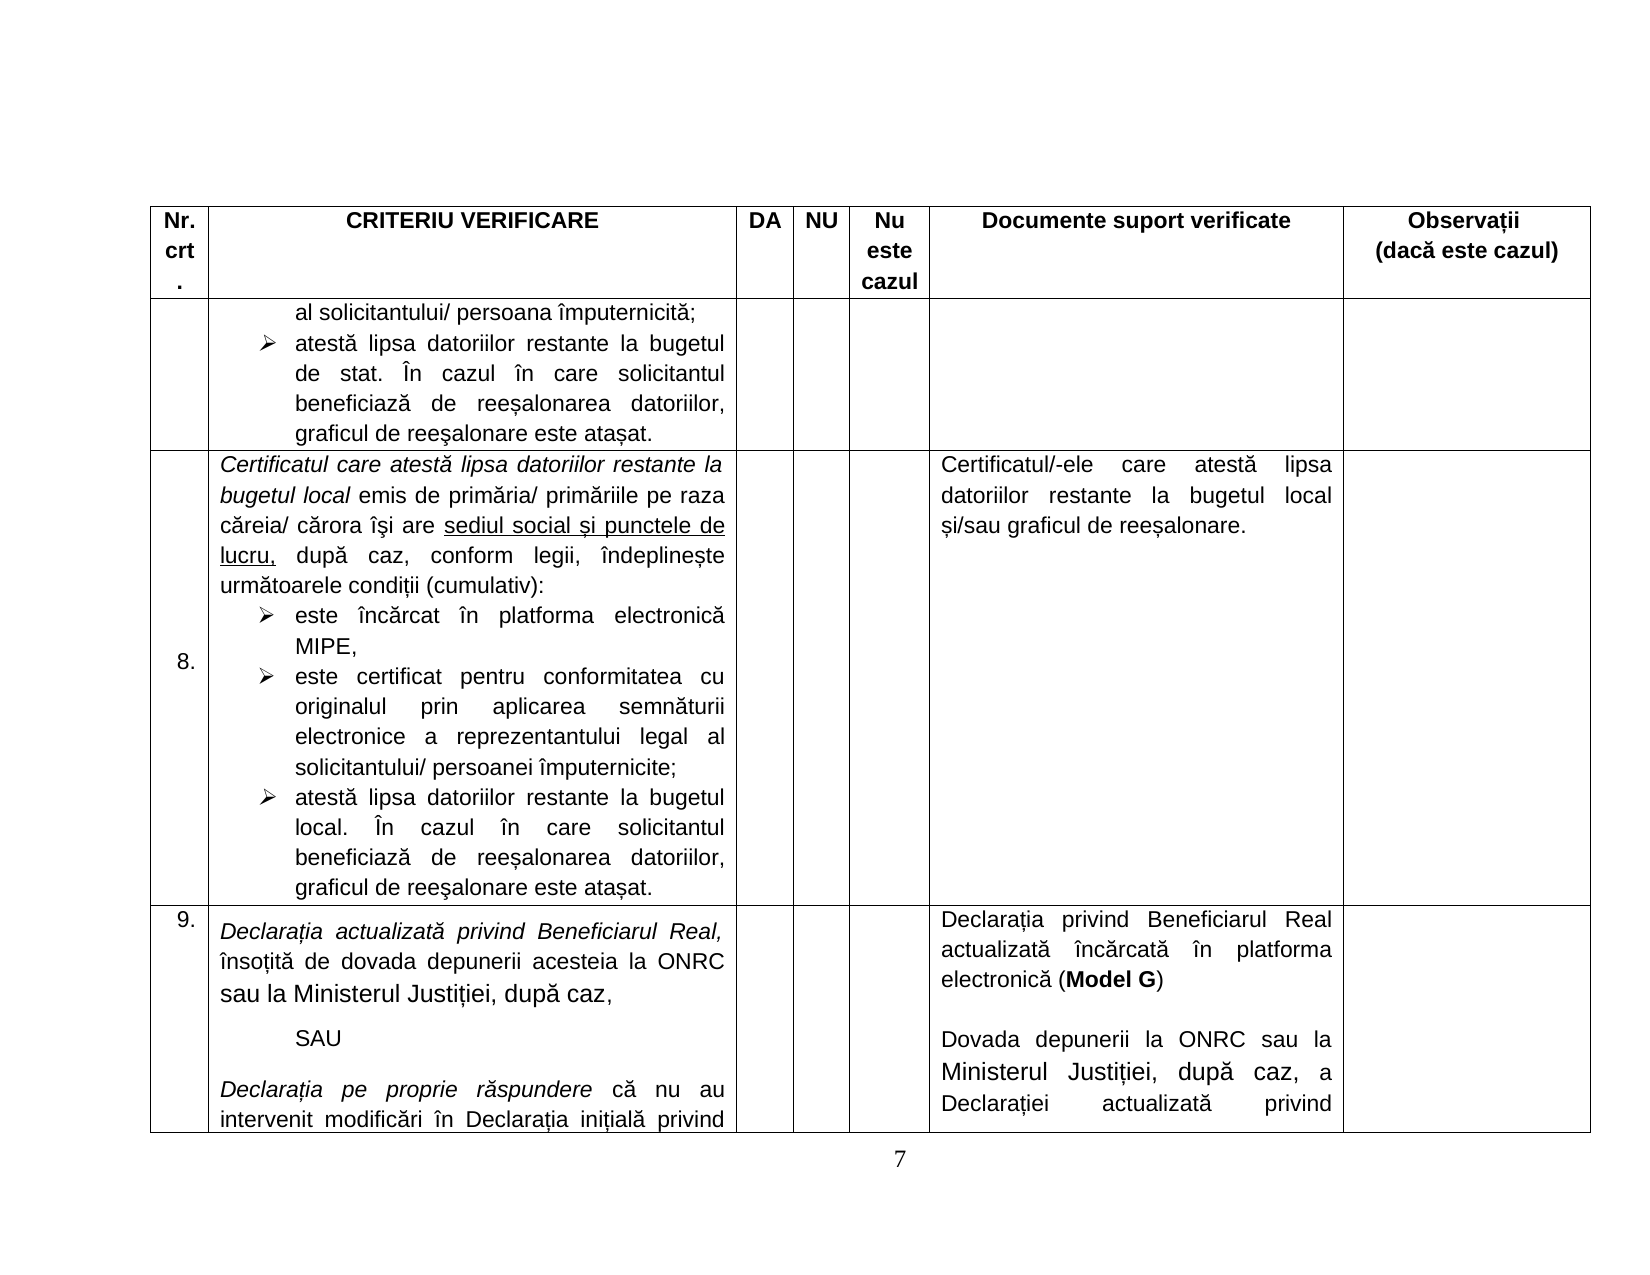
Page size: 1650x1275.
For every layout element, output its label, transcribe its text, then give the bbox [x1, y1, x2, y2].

table_cell Certificatul care atestă lipsa datoriilor restante la bugetul local emis de primăria/ primăriile pe raza căreia/ cărora îşi are sediul social și punctele de lucru, după caz, conform legii, îndeplinește următoarele condiții (cumulativ): este încărcat în platforma electronică MIPE, este certificat pentru conformitatea cu originalul prin aplicarea semnăturii electronice a reprezentantului legal al solicitantului/ persoanei împuternicite; atestă lipsa datoriilor restante la bugetul local. În cazul în care solicitantul beneficiază de reeșalonarea datoriilor, graficul de reeşalonare este atașat. [209, 451, 736, 904]
table_cell [850, 299, 929, 450]
table_header Observații (dacă este cazul) [1344, 207, 1590, 298]
table_cell [1344, 451, 1590, 904]
table_cell [151, 299, 208, 450]
table_cell Certificatul/-ele care atestă lipsa datoriilor restante la bugetul local și/sau graficul de reeșalonare. [930, 451, 1343, 904]
table_cell [151, 451, 208, 904]
table_cell [794, 451, 849, 904]
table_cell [930, 906, 1343, 1132]
table_cell [151, 906, 208, 1132]
table_cell [850, 451, 929, 904]
table_header Documente suport verificate [930, 207, 1343, 298]
table_header CRITERIU VERIFICARE [209, 207, 736, 298]
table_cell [209, 906, 736, 1132]
table_cell [1344, 906, 1590, 1132]
table_cell [794, 906, 849, 1132]
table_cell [209, 299, 736, 450]
table_header DA [737, 207, 793, 298]
table_header NU [794, 207, 849, 298]
table_header Nr. crt. [151, 207, 208, 298]
table_header Nu este cazul [850, 207, 929, 298]
table_cell [1344, 299, 1590, 450]
table_cell [737, 906, 793, 1132]
table_cell [737, 451, 793, 904]
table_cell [930, 299, 1343, 450]
table_cell [850, 906, 929, 1132]
table_cell [737, 299, 793, 450]
table_cell [794, 299, 849, 450]
